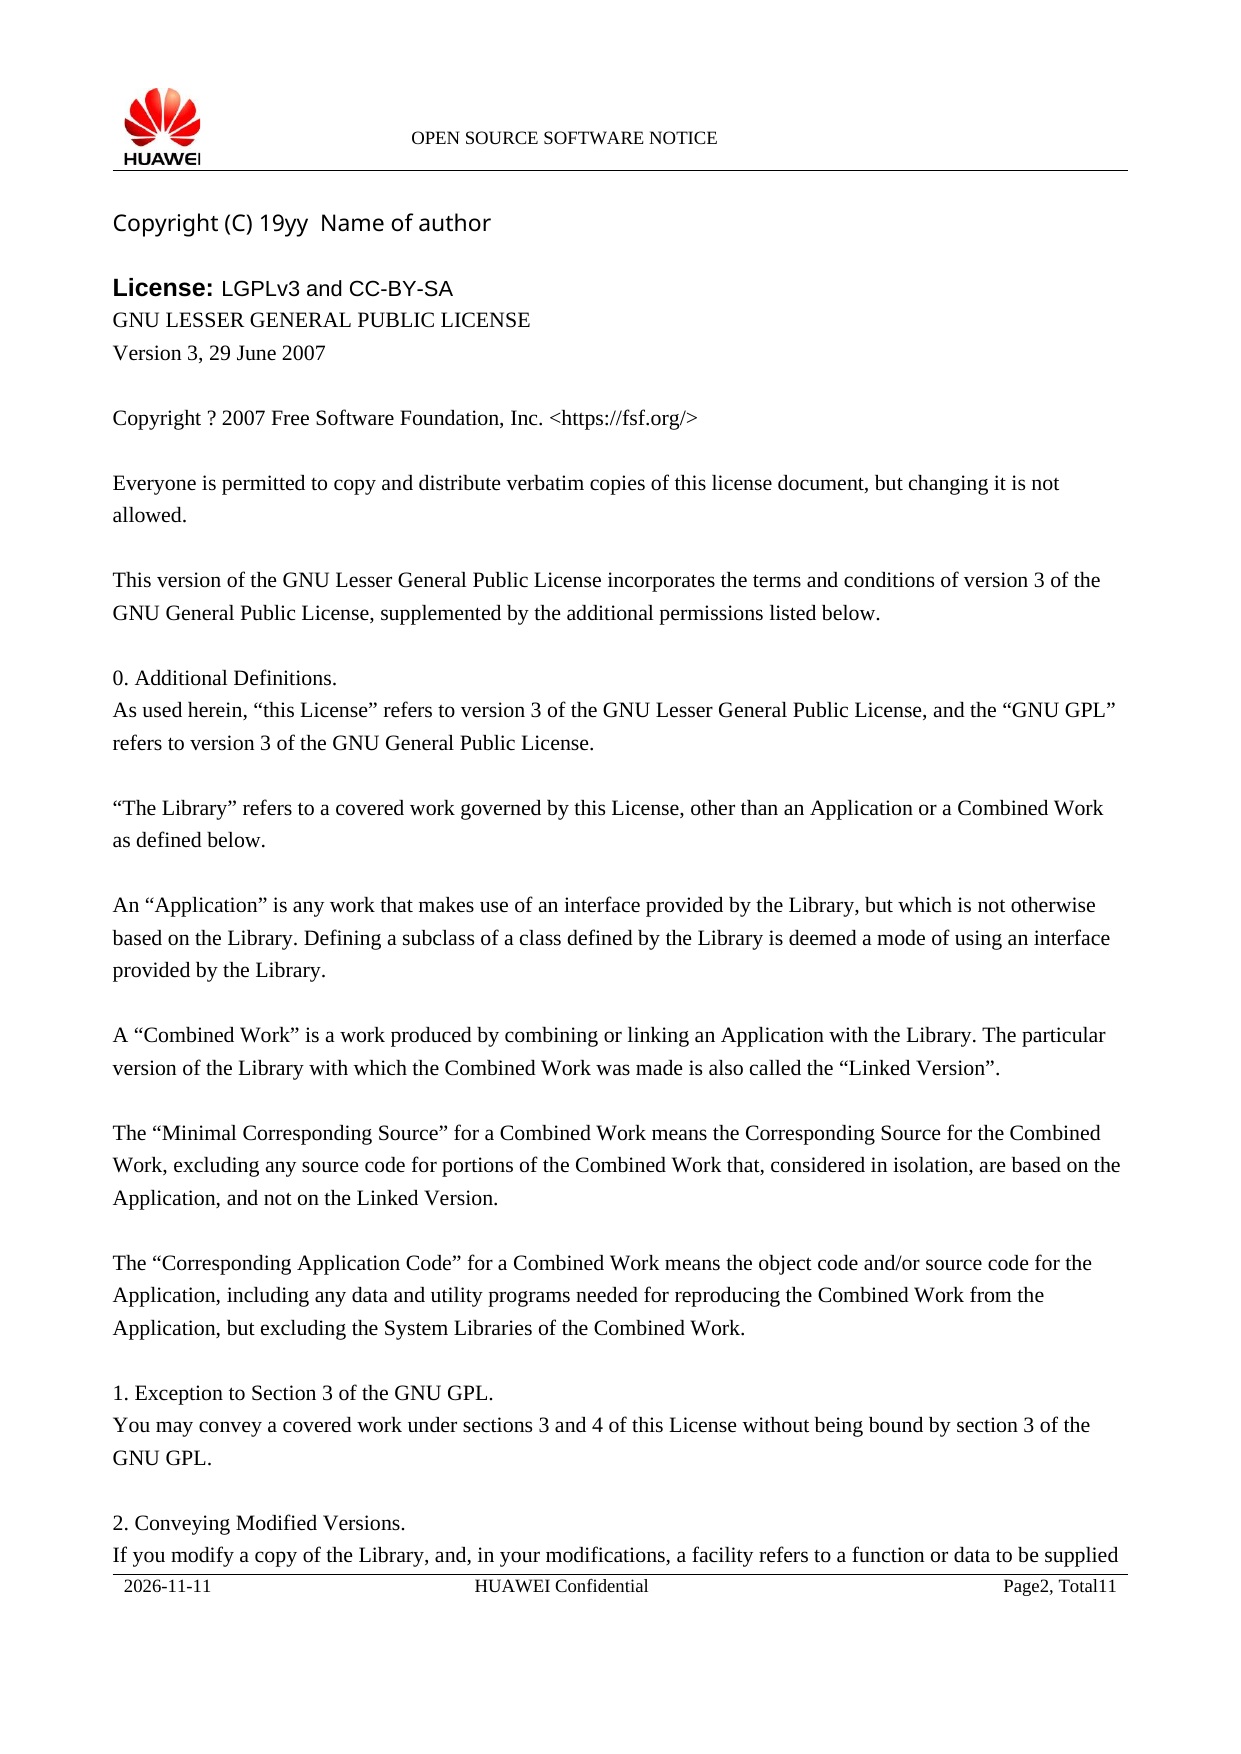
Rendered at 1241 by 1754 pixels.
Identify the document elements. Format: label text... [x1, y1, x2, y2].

text License: LGPLv3 and CC-BY-SA [112, 271, 1128, 304]
picture [124, 88, 201, 165]
